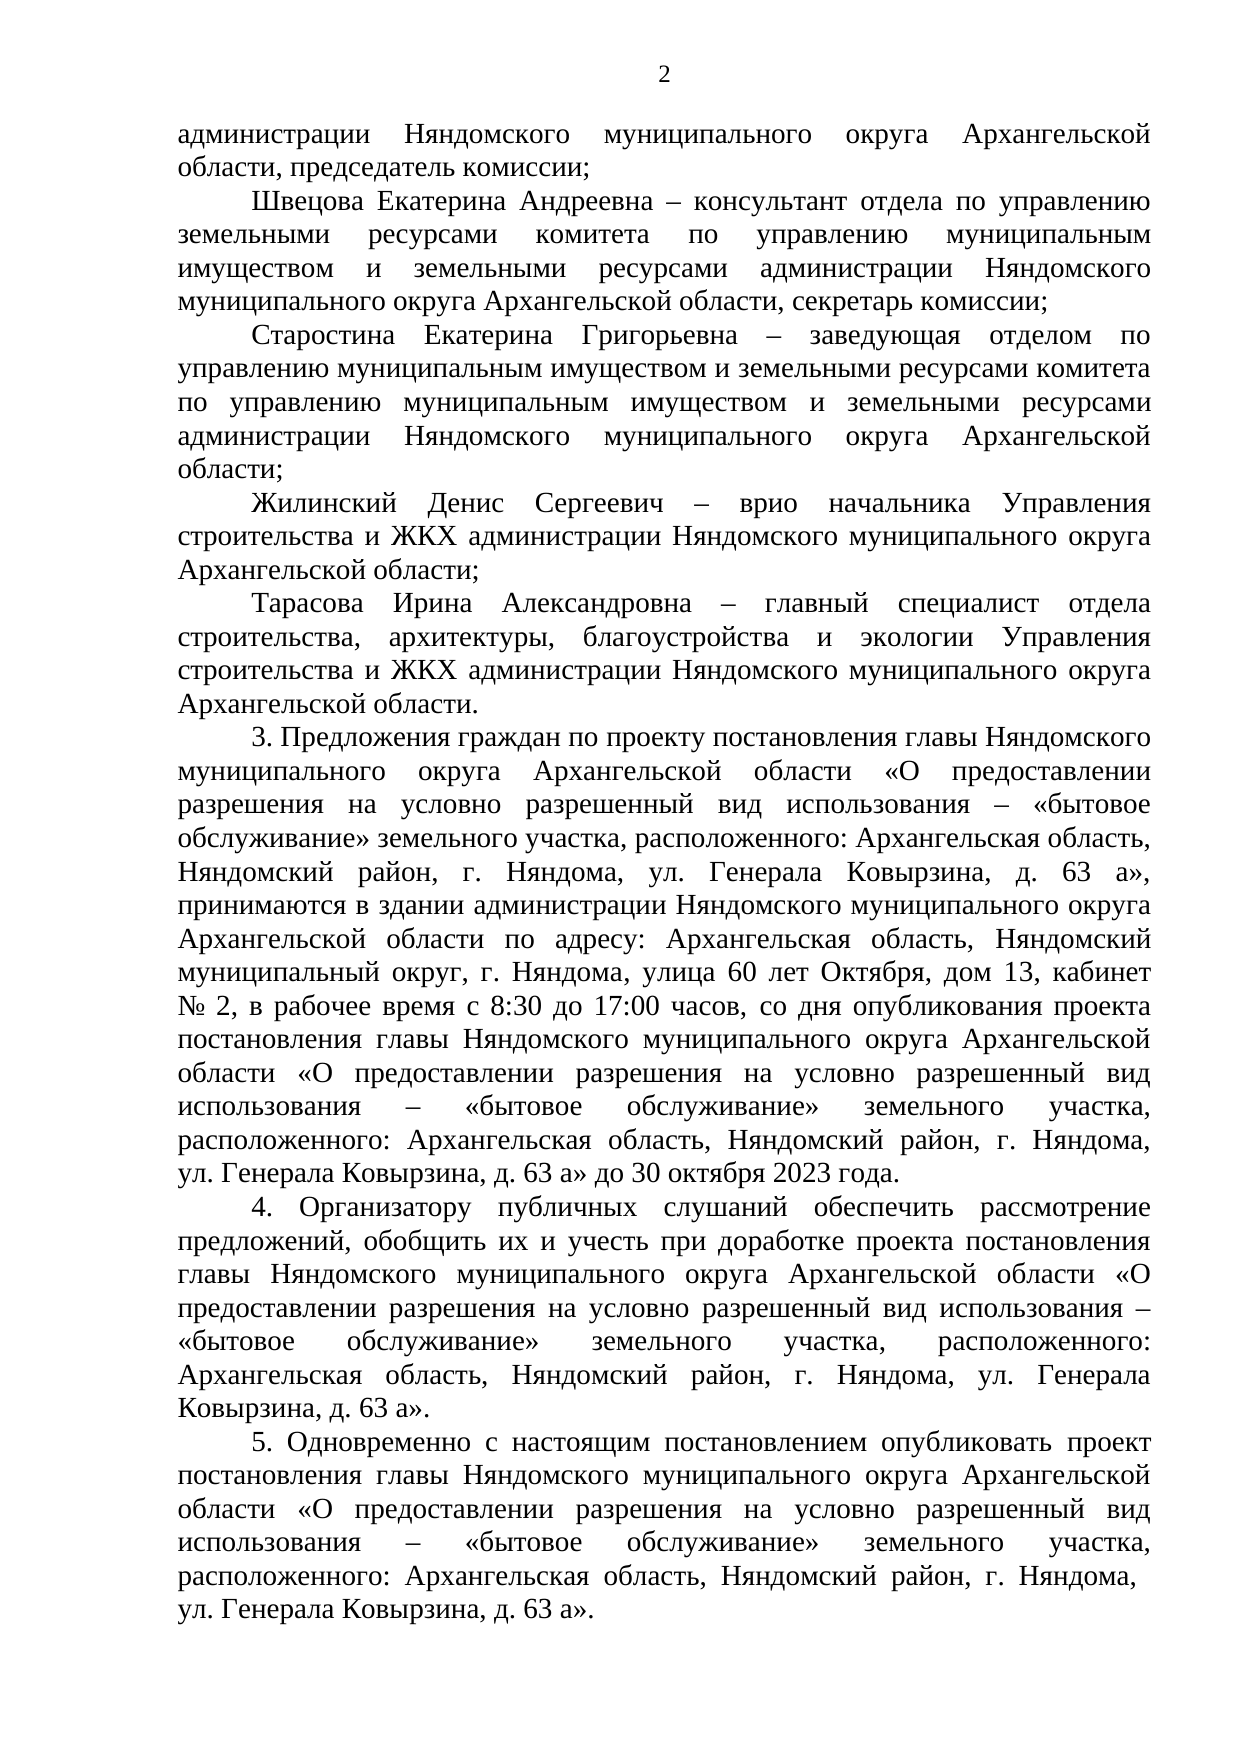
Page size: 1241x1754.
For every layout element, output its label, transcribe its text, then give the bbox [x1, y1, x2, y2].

list 3. Предложения граждан по проекту постановления главы Няндомского муниципального округа Архангельской области «О предоставлении разрешения на условно разрешенный вид использования – «бытовое обслуживание» земельного участка, расположенного: Архангельская область, Няндомский район, г. Няндома, ул. Генерала Ковырзина, д. 63 а», принимаются в здании администрации Няндомского муниципального округа Архангельской области по адресу: Архангельская область, Няндомский муниципальный округ, г. Няндома, улица 60 лет Октября, дом 13, кабинет № 2, в рабочее время с 8:30 до 17:00 часов, со дня опубликования проекта постановления главы Няндомского муниципального округа Архангельской области «О предоставлении разрешения на условно разрешенный вид использования – «бытовое обслуживание» земельного участка, расположенного: Архангельская область, Няндомский район, г. Няндома, ул. Генерала Ковырзина, д. 63 а» до 30 октября 2023 года. [177, 719, 1152, 1189]
list 4. Организатору публичных слушаний обеспечить рассмотрение предложений, обобщить их и учесть при доработке проекта постановления главы Няндомского муниципального округа Архангельской области «О предоставлении разрешения на условно разрешенный вид использования – «бытовое обслуживание» земельного участка, расположенного: Архангельская область, Няндомский район, г. Няндома, ул. Генерала Ковырзина, д. 63 а». [177, 1189, 1152, 1424]
list Старостина Екатерина Григорьевна – заведующая отделом по управлению муниципальным имуществом и земельными ресурсами комитета по управлению муниципальным имуществом и земельными ресурсами администрации Няндомского муниципального округа Архангельской области; [177, 317, 1152, 485]
list Тарасова Ирина Александровна – главный специалист отдела строительства, архитектуры, благоустройства и экологии Управления строительства и ЖКХ администрации Няндомского муниципального округа Архангельской области. [177, 585, 1152, 719]
list Швецова Екатерина Андреевна – консультант отдела по управлению земельными ресурсами комитета по управлению муниципальным имуществом и земельными ресурсами администрации Няндомского муниципального округа Архангельской области, секретарь комиссии; [177, 183, 1152, 317]
text 5. Одновременно с настоящим постановлением опубликовать проект постановления главы Няндомского муниципального округа Архангельской области «О предоставлении разрешения на условно разрешенный вид использования – «бытовое обслуживание» земельного участка, расположенного: Архангельская область, Няндомский район, г. Няндома, ул. Генерала Ковырзина, д. 63 а». [177, 1424, 1152, 1625]
list Жилинский Денис Сергеевич – врио начальника Управления строительства и ЖКХ администрации Няндомского муниципального округа Архангельской области; [177, 485, 1152, 585]
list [177, 116, 1152, 183]
